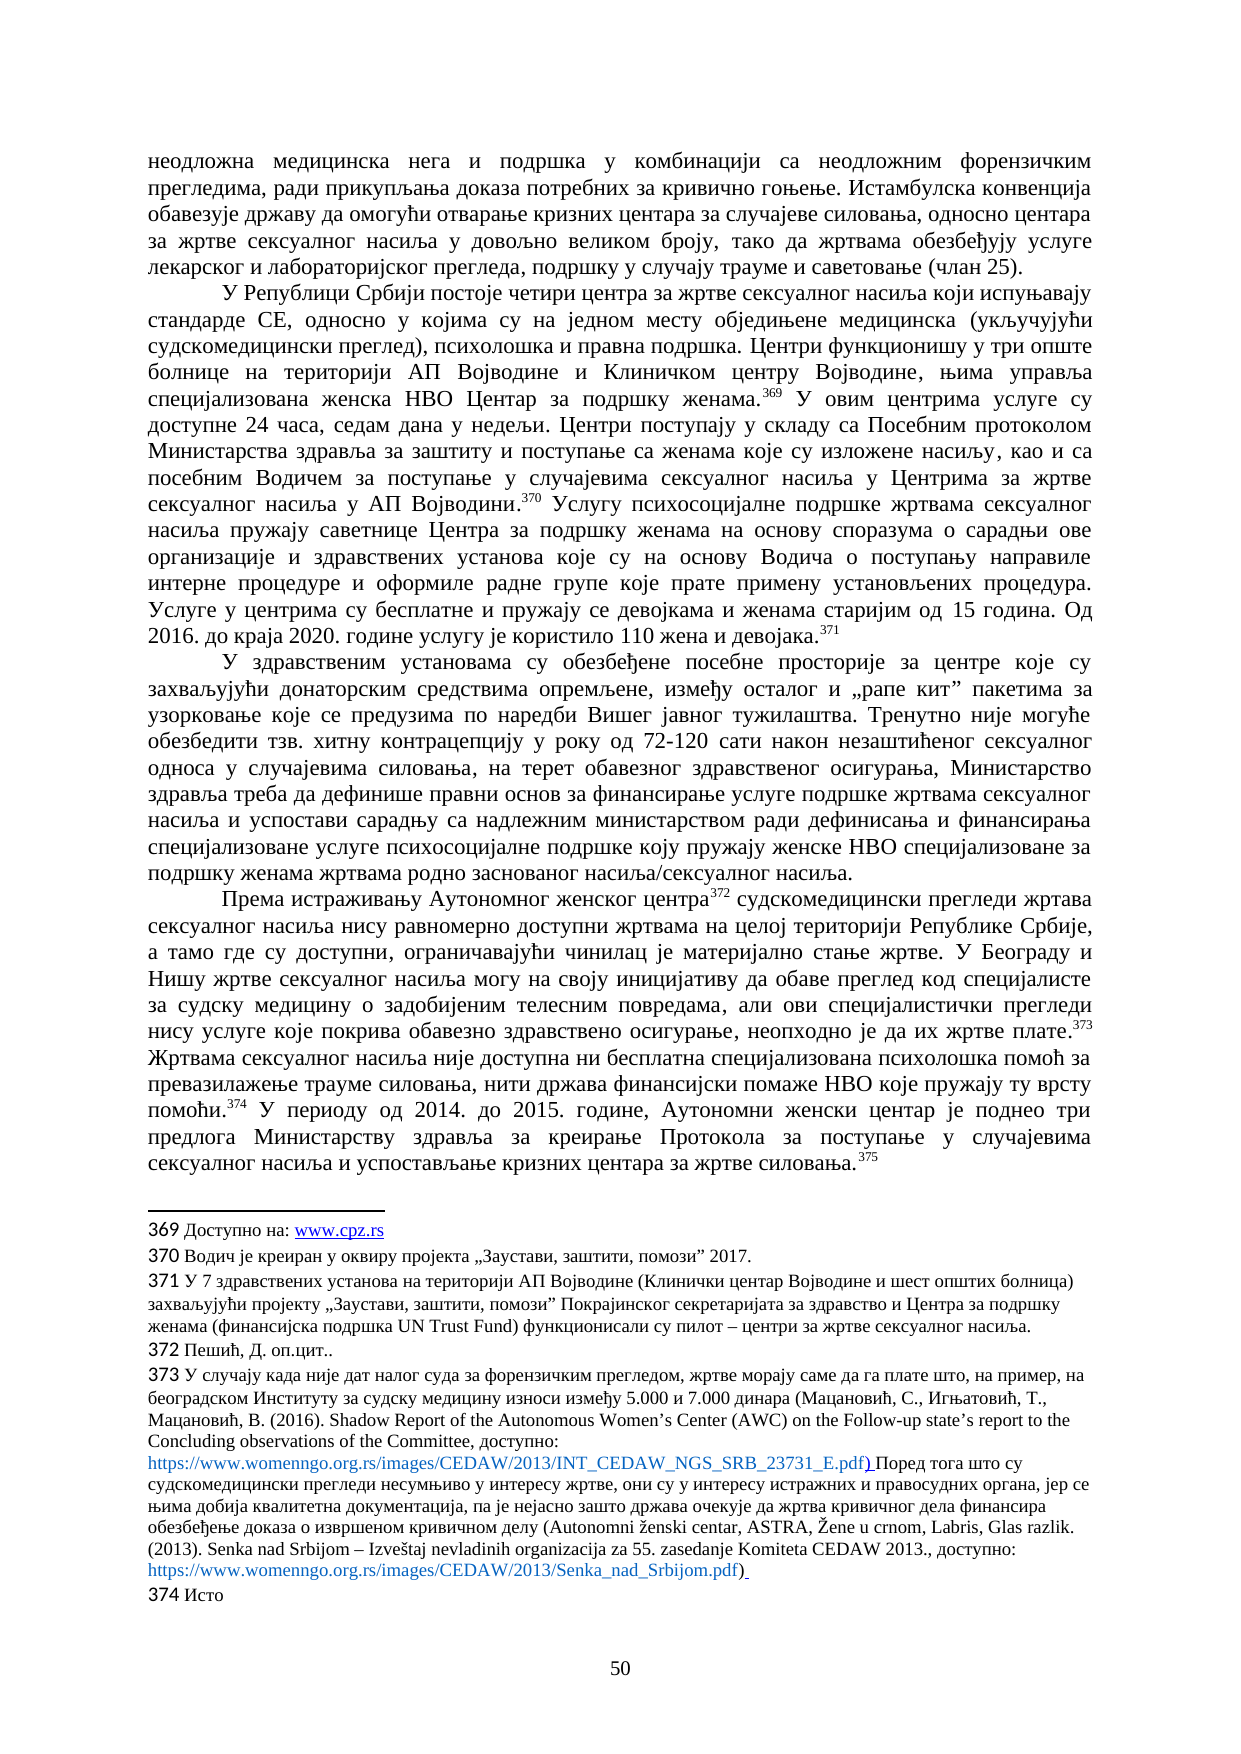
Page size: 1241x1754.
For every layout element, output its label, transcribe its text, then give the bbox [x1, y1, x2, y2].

text Према истраживању Аутономног женског центра судскомедицински прегледи жртава сексуалног насиља нису равномерно доступни жртвама на целој територији Републике Србије, а тамо где су доступни, ограничавајући чинилац је материјално стање жртве. У Београду и Нишу жртве сексуалног насиља могу на своју иницијативу да обаве преглед код специјалисте за судску медицину о задобијеним телесним повредама, али ови специјалистички прегледи нису услуге које покрива обавезно здравствено осигурање, неопходно је да их жртве плате. Жртвама сексуалног насиља није доступна ни бесплатна специјализована психолошка помоћ за превазилажење трауме силовања, нити држава финансијски помаже НВО које пружају ту врсту помоћи. У периоду од 2014. до 2015. године, Аутономни женски центар је поднео три предлога Министарству здравља за креирање Протокола за поступање у случајевима сексуалног насиља и успостављање кризних центара за жртве силовања. [148, 886, 1093, 1175]
text У здравственим установама су обезбеђене посебне просторије за центре које су захваљујући донаторским средствима опремљене, између осталог и „рапе кит” пакетима за узорковање које се предузима по наредби Вишег јавног тужилаштва. Тренутно није могуће обезбедити тзв. хитну контрацепцију у року од 72-120 сати након незаштићеног сексуалног односа у случајевима силовања, на терет обавезног здравственог осигурања, Министарство здравља треба да дефинише правни основ за финансирање услуге подршке жртвама сексуалног насиља и успостави сарадњу са надлежним министарством ради дефинисања и финансирања специјализоване услуге психосоцијалне подршке коју пружају женске НВО специјализоване за подршку женама жртвама родно заснованог насиља/сексуалног насиља. [148, 648, 1093, 886]
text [148, 148, 1093, 279]
text У Републици Србији постоје четири центра за жртве сексуалног насиља који испуњавају стандарде СЕ, односно у којима су на једном месту обједињене медицинска (укључујући судскомедицински преглед), психолошка и правна подршка. Центри функционишу у три опште болнице на територији АП Војводине и Клиничком центру Војводине, њима управља специјализована женска НВО Центар за подршку женама. У овим центрима услуге су доступне 24 часа, седам дана у недељи. Центри поступају у складу са Посебним протоколом Министарства здравља за заштиту и поступање са женама које су изложене насиљу, као и са посебним Водичем за поступање у случајевима сексуалног насиља у Центрима за жртве сексуалног насиља у АП Војводини. Услугу психосоцијалне подршке жртвама сексуалног насиља пружају саветнице Центра за подршку женама на основу споразума о сарадњи ове организације и здравствених установа које су на основу Водича о поступању направиле интерне процедуре и оформиле радне групе које прате примену установљених процедура. Услуге у центрима су бесплатне и пружају се девојкама и женама старијим од 15 година. Од 2016. до краја 2020. године услугу је користило 110 жена и девојака. [148, 279, 1093, 648]
